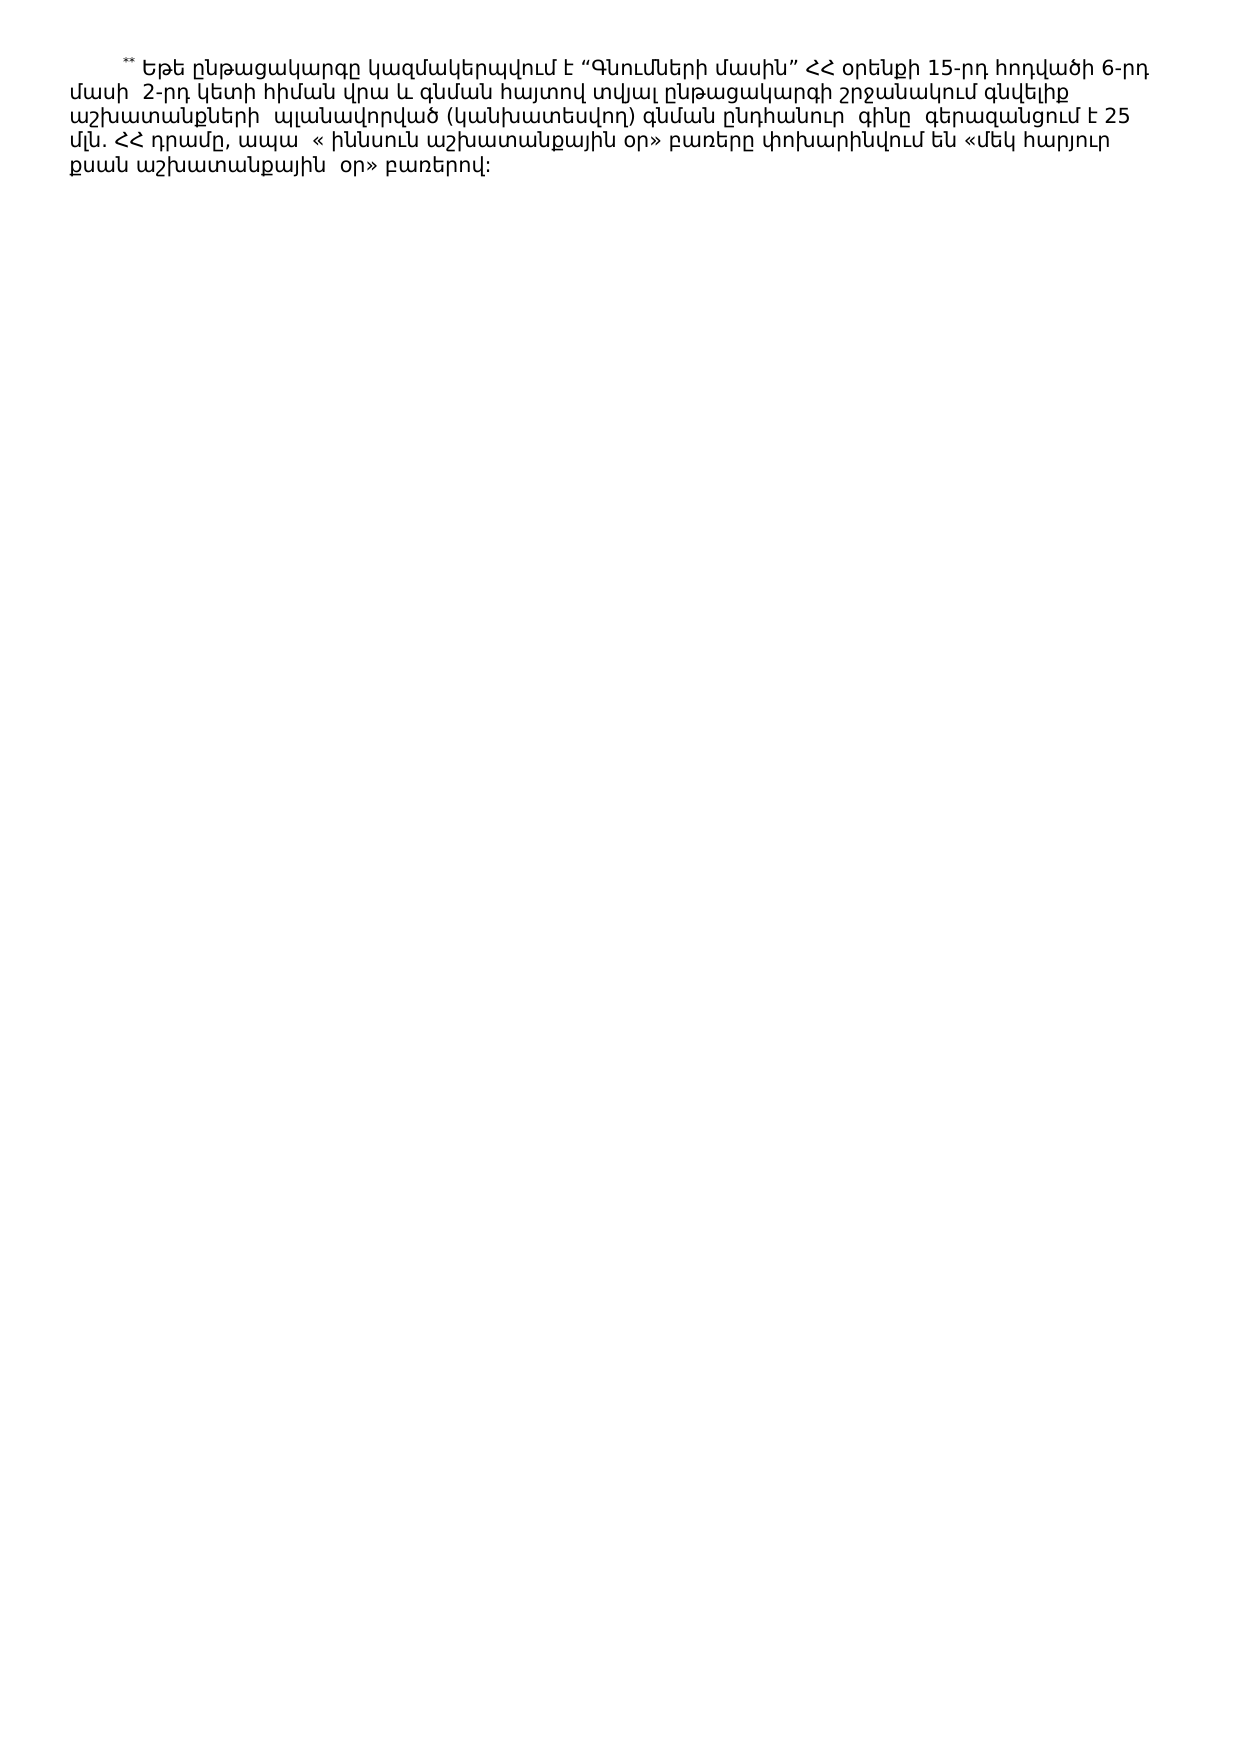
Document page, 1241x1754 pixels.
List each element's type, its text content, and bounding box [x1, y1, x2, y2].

text ** Եթե ընթացակարգը կազմակերպվում է “Գնումների մասին” ՀՀ օրենքի 15-րդ հոդվածի 6-րդ մասի 2-րդ կետի հիման վրա և գնման հայտով տվյալ ընթացակարգի շրջանակում գնվելիք աշխատանքների պլանավորված (կանխատեսվող) գնման ընդհանուր գինը գերազանցում է 25 մլն. ՀՀ դրամը, ապա « իննսուն աշխատանքային օր» բառերը փոխարինվում են «մեկ հարյուր քսան աշխատանքային օր» բառերով: [69, 56, 1167, 177]
